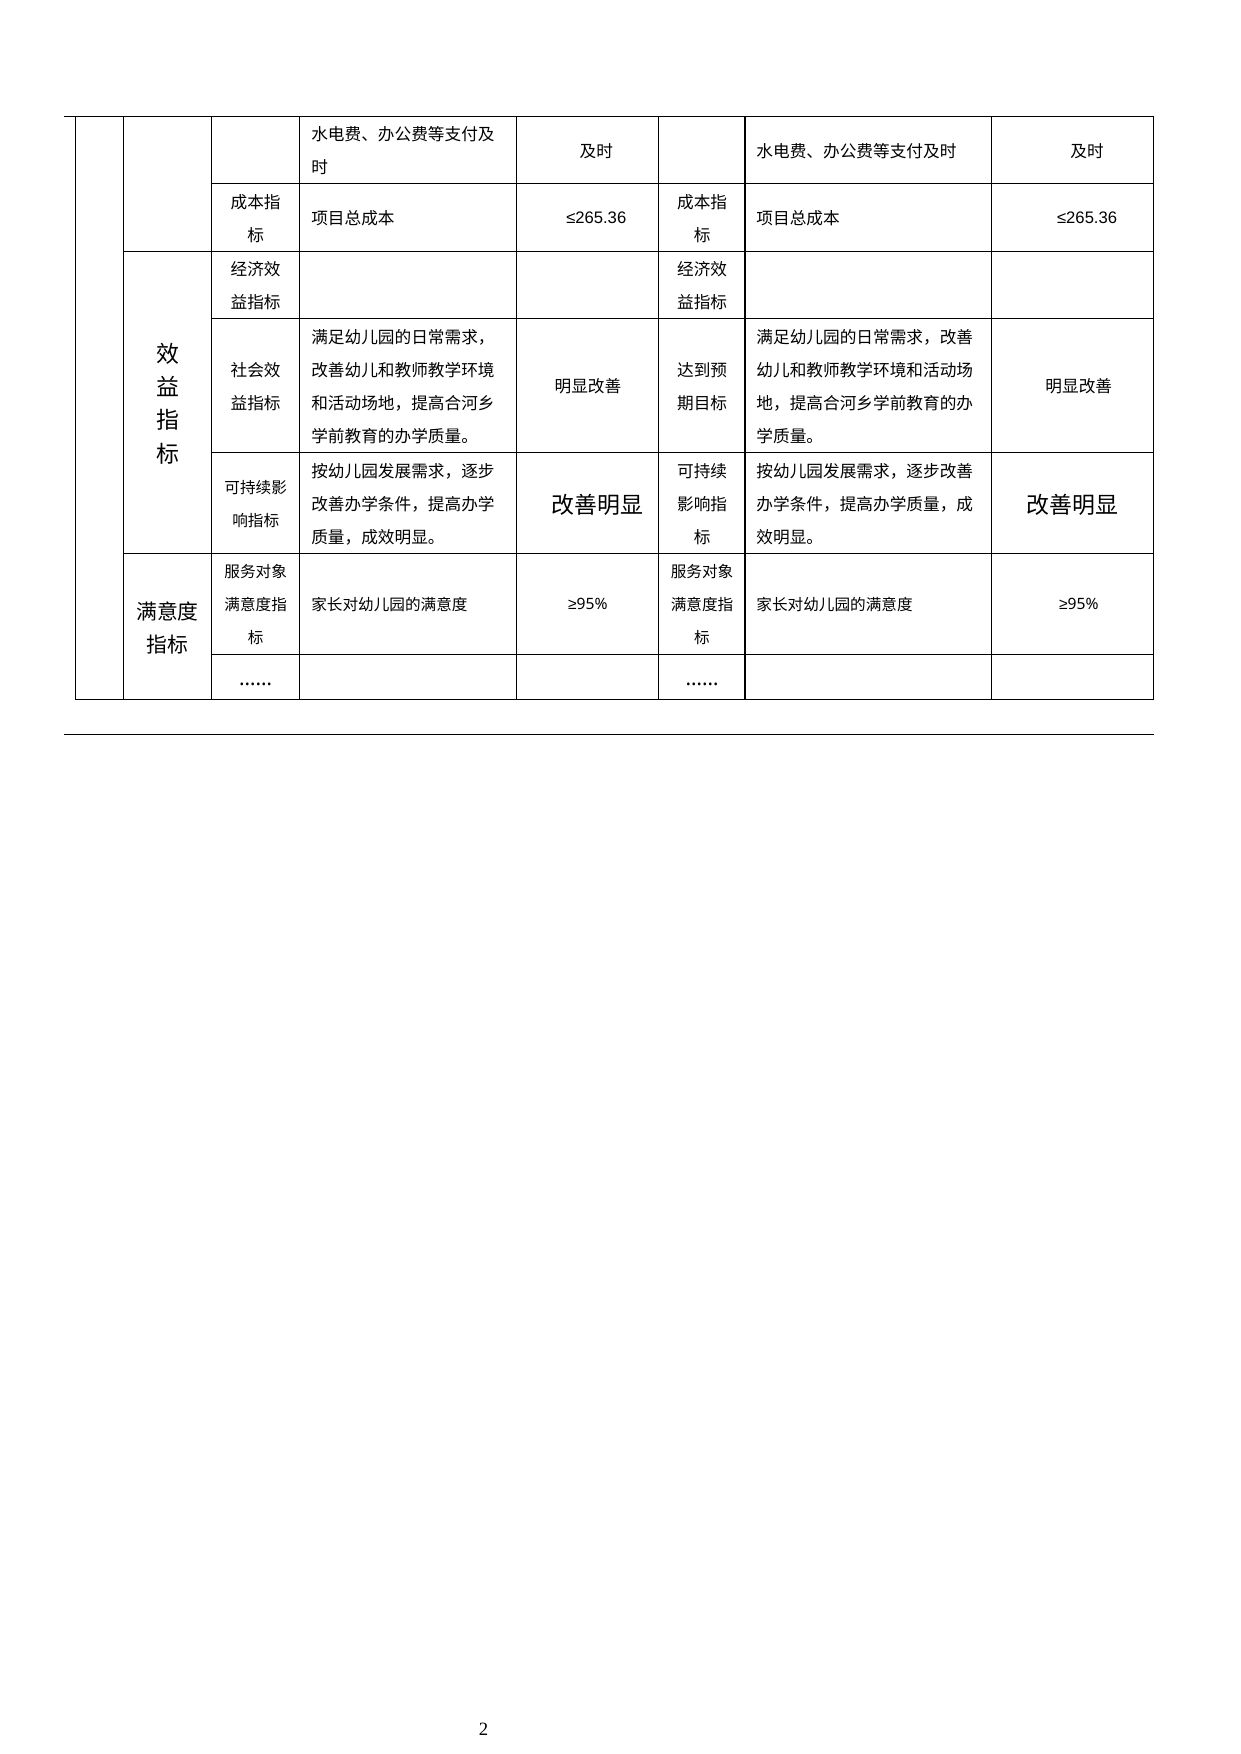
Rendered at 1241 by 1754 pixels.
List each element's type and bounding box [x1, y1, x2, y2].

table_cell [64, 117, 1154, 734]
